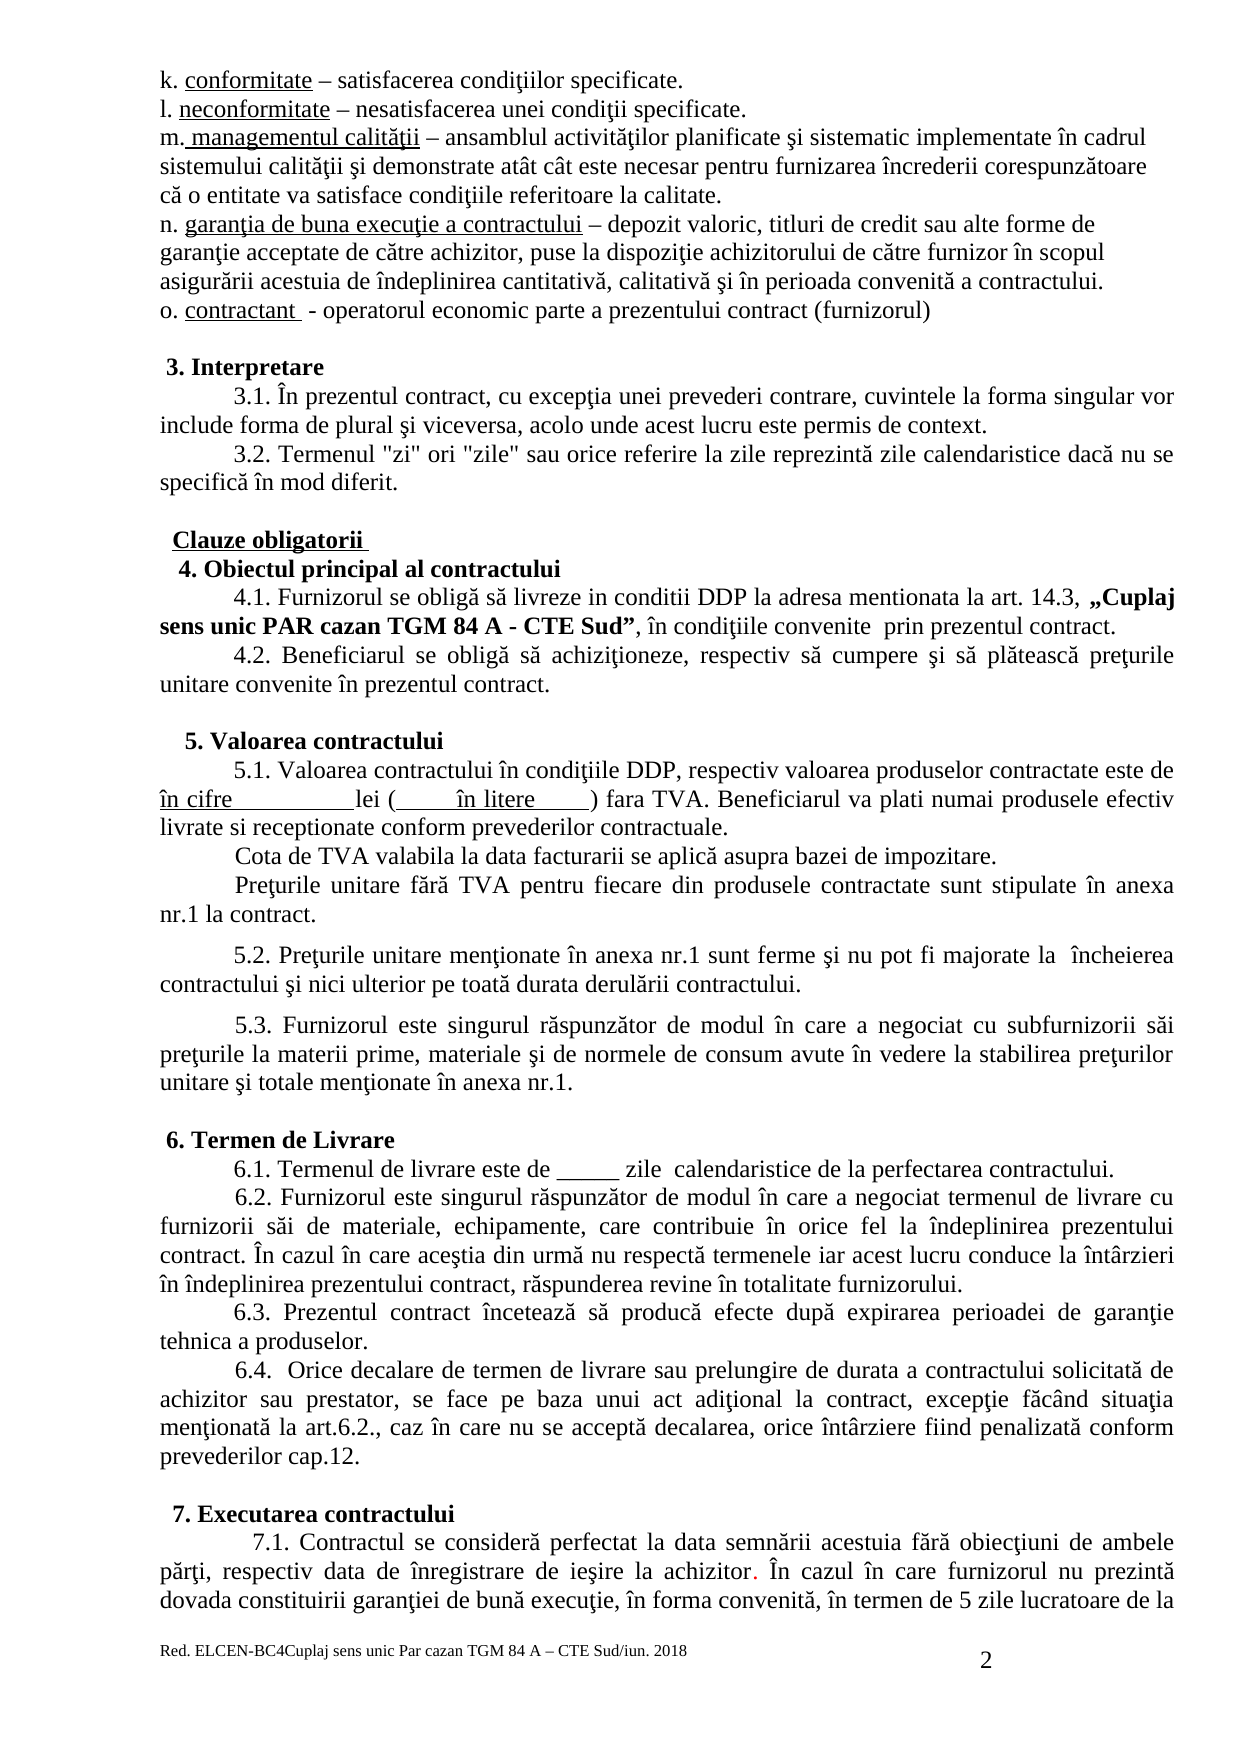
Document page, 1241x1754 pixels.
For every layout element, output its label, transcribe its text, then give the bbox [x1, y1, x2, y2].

text 5.3. Furnizorul este singurul răspunzător de modul în care a negociat cu subfurnizorii săi preţurile la materii prime, materiale şi de normele de consum avute în vedere la stabilirea preţurilor unitare şi totale menţionate în anexa nr.1. [159, 1010, 1175, 1096]
text 3.2. Termenul "zi" ori "zile" sau orice referire la zile reprezintă zile calendaristice dacă nu se specifică în mod diferit. [159, 439, 1175, 496]
text m. managementul calităţii – ansamblul activităţilor planificate şi sistematic implementate în cadrul sistemului calităţii şi demonstrate atât cât este necesar pentru furnizarea încrederii corespunzătoare că o entitate va satisface condiţiile referitoare la calitate. [159, 122, 1175, 209]
text n. garanţia de buna execuţie a contractului – depozit valoric, titluri de credit sau alte forme de garanţie acceptate de către achizitor, puse la dispoziţie achizitorului de către furnizor în scopul asigurării acestuia de îndeplinirea cantitativă, calitativă şi în perioada convenită a contractului. [159, 209, 1175, 295]
text 6.4. Orice decalare de termen de livrare sau prelungire de durata a contractului solicitată de achizitor sau prestator, se face pe baza unui act adiţional la contract, excepţie făcând situaţia menţionată la art.6.2., caz în care nu se acceptă decalarea, orice întârziere fiind penalizată conform prevederilor cap.12. [159, 1355, 1175, 1470]
text 7. Executarea contractului [159, 1499, 1175, 1527]
text 4. Obiectul principal al contractului [159, 554, 1175, 582]
text k. conformitate – satisfacerea condiţiilor specificate. [159, 65, 1175, 94]
text 4.2. Beneficiarul se obligă să achiziţioneze, respectiv să cumpere şi să plătească preţurile unitare convenite în prezentul contract. [159, 640, 1175, 697]
text 6. Termen de Livrare [159, 1125, 1175, 1154]
text 3.1. În prezentul contract, cu excepţia unei prevederi contrare, cuvintele la forma singular vor include forma de plural şi viceversa, acolo unde acest lucru este permis de context. [159, 381, 1175, 439]
text Cota de TVA valabila la data facturarii se aplică asupra bazei de impozitare. [159, 841, 1175, 870]
text o. contractant - operatorul economic parte a prezentului contract (furnizorul) [159, 295, 1175, 324]
text 3. Interpretare [159, 352, 1175, 381]
text 6.2. Furnizorul este singurul răspunzător de modul în care a negociat termenul de livrare cu furnizorii săi de materiale, echipamente, care contribuie în orice fel la îndeplinirea prezentului contract. În cazul în care aceştia din urmă nu respectă termenele iar acest lucru conduce la întârzieri în îndeplinirea prezentului contract, răspunderea revine în totalitate furnizorului. [159, 1182, 1175, 1297]
text Clauze obligatorii [159, 525, 1175, 554]
text 6.1. Termenul de livrare este de _____ zile calendaristice de la perfectarea contractului. [159, 1154, 1175, 1182]
text 5.1. Valoarea contractului în condiţiile DDP, respectiv valoarea produselor contractate este de în cifre lei ( în litere ) fara TVA. Beneficiarul va plati numai produsele efectiv livrate si receptionate conform prevederilor contractuale. [159, 755, 1175, 841]
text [159, 1527, 1175, 1614]
text 6.3. Prezentul contract încetează să producă efecte după expirarea perioadei de garanţie tehnica a produselor. [159, 1297, 1175, 1355]
text Preţurile unitare fără TVA pentru fiecare din produsele contractate sunt stipulate în anexa nr.1 la contract. [159, 870, 1175, 927]
text 5.2. Preţurile unitare menţionate în anexa nr.1 sunt ferme şi nu pot fi majorate la încheierea contractului şi nici ulterior pe toată durata derulării contractului. [159, 940, 1175, 997]
text 5. Valoarea contractului [159, 726, 1175, 755]
text 4.1. Furnizorul se obligă să livreze in conditii DDP la adresa mentionata la art. 14.3, „Cuplaj sens unic PAR cazan TGM 84 A - CTE Sud”, în condiţiile convenite prin prezentul contract. [159, 582, 1175, 640]
text l. neconformitate – nesatisfacerea unei condiţii specificate. [159, 94, 1175, 122]
